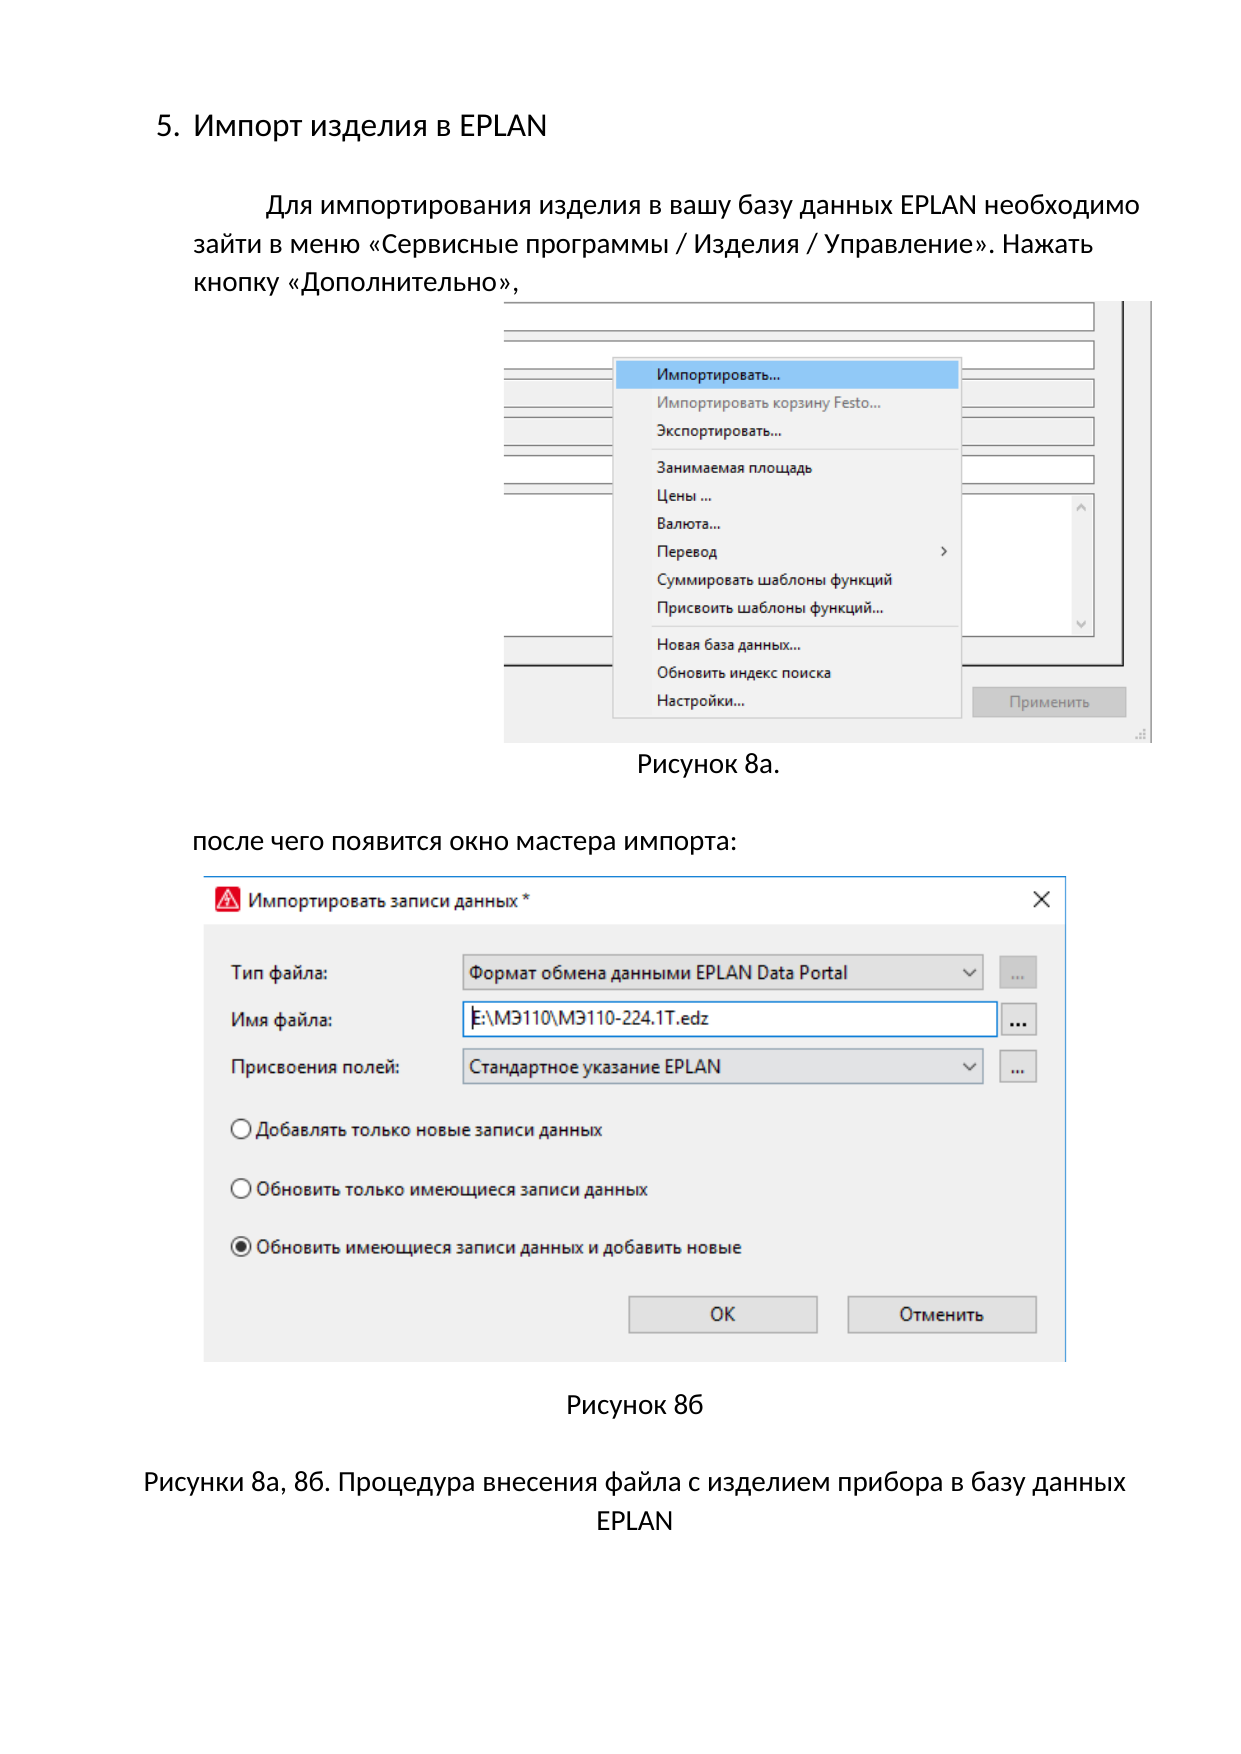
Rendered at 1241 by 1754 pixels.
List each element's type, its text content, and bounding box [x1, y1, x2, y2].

picture [203, 876, 1067, 1362]
list Рисунок 8б [118, 1386, 1152, 1422]
list Импорт изделия в EPLAN [156, 104, 1152, 145]
picture [503, 301, 1152, 743]
list Рисунки 8а, 8б. Процедура внесения файла с изделием прибора в базу данных EPLAN [118, 1463, 1152, 1537]
list после чего появится окно мастера импорта: [192, 822, 1152, 857]
list Для импортирования изделия в вашу базу данных EPLAN необходимо зайти в меню «Сервисные программы / Изделия / Управление». Нажать кнопку «Дополнительно», [193, 186, 1152, 299]
list Рисунок 8а. [193, 745, 1152, 781]
